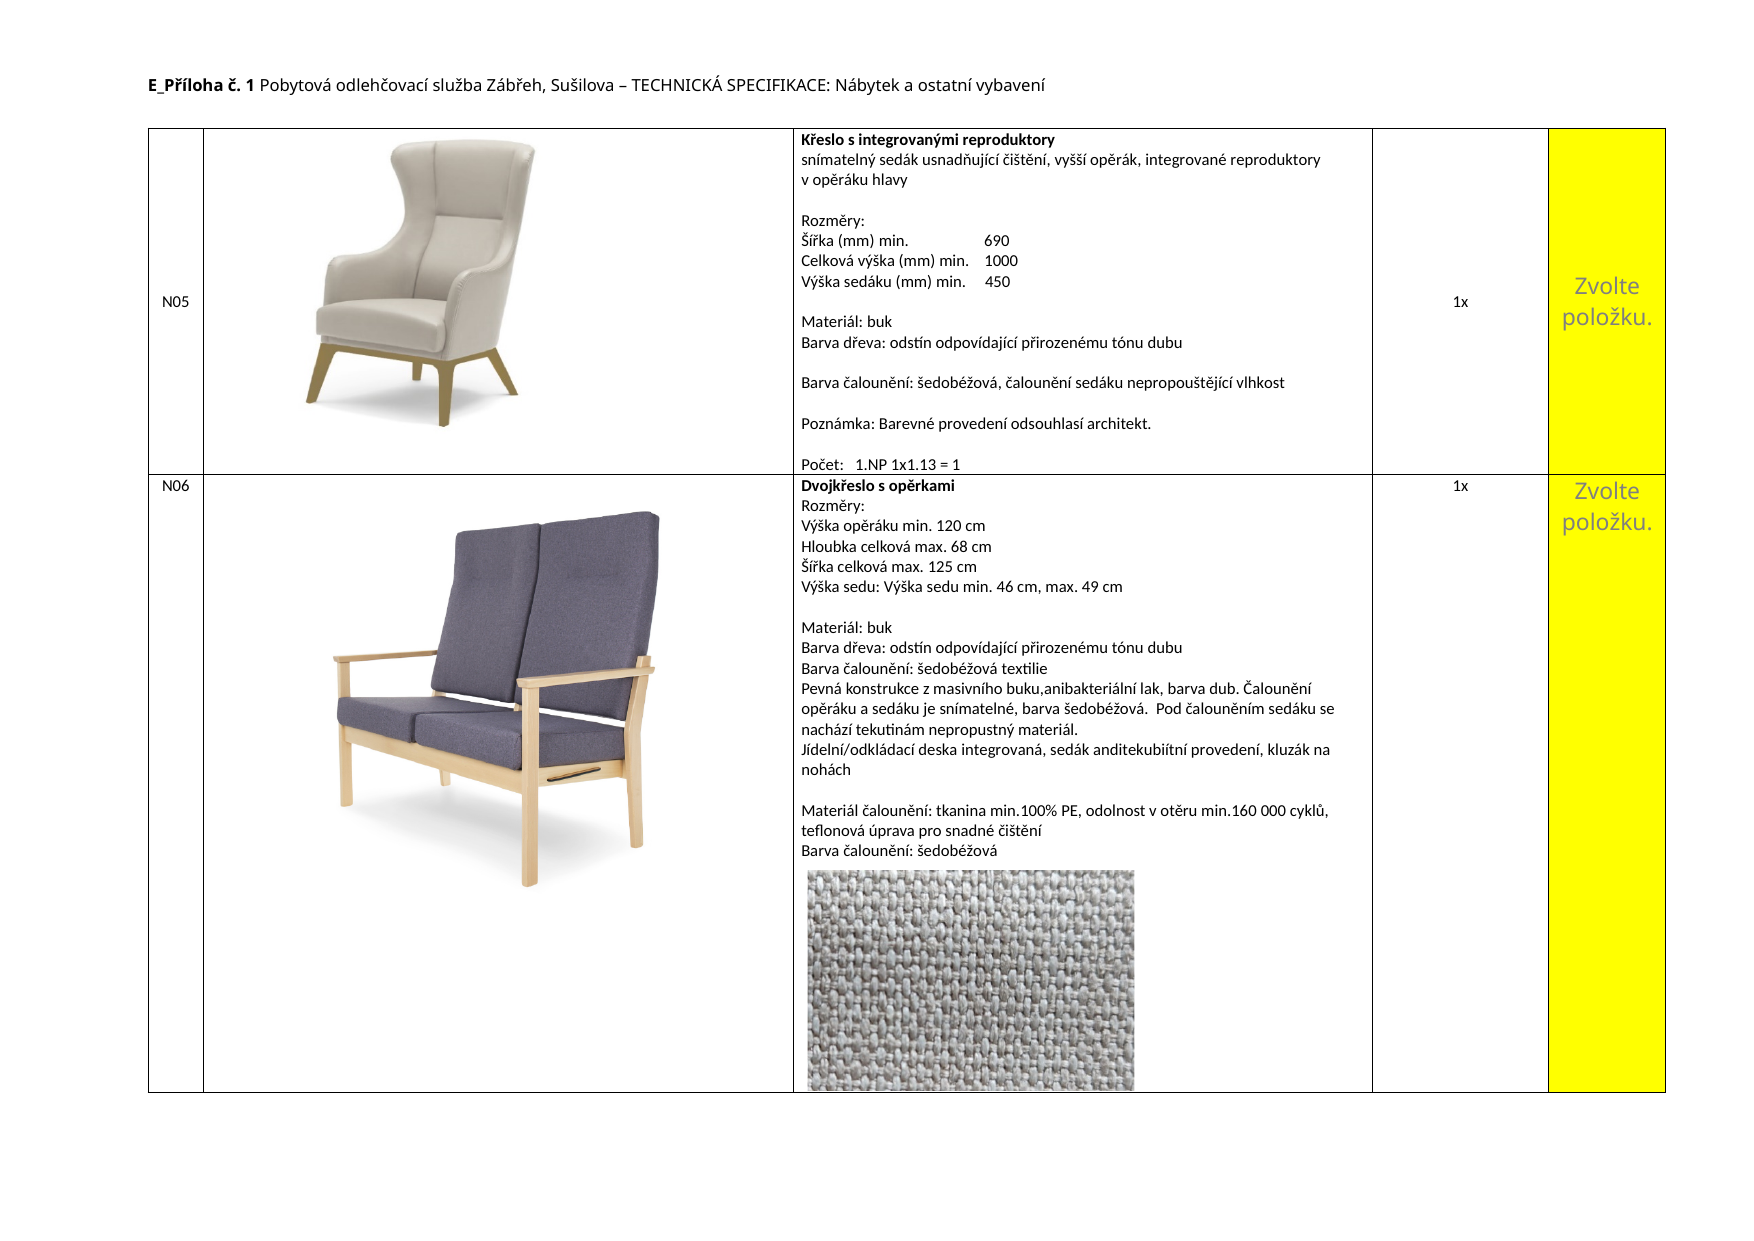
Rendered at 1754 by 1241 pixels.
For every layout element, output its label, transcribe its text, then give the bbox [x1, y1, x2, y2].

table_cell N05 [149, 129, 203, 474]
table_cell [204, 129, 793, 474]
picture [282, 495, 695, 898]
table_cell 1x [1373, 475, 1548, 1092]
table_cell N06 [149, 475, 203, 1092]
table_cell Zvolte položku. [1549, 129, 1665, 474]
table_cell [204, 475, 793, 1092]
picture [238, 135, 585, 434]
table_cell 1x [1373, 129, 1548, 474]
table_cell Křeslo s integrovanými reproduktory snímatelný sedák usnadňující čištění, vyšší opěrák, integrované reproduktory v opěráku hlavy Rozměry: Šířka (mm) min. 690 Celková výška (mm) min. 1000 Výška sedáku (mm) min. 450 Materiál: buk Barva dřeva: odstín odpovídající přirozenému tónu dubu Barva čalounění: šedobéžová, čalounění sedáku nepropouštějící vlhkost Poznámka: Barevné provedení odsouhlasí architekt. Počet: 1.NP 1x1.13 = 1 [794, 129, 1372, 474]
table_cell Zvolte položku. [1549, 475, 1665, 1092]
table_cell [794, 475, 1372, 1092]
